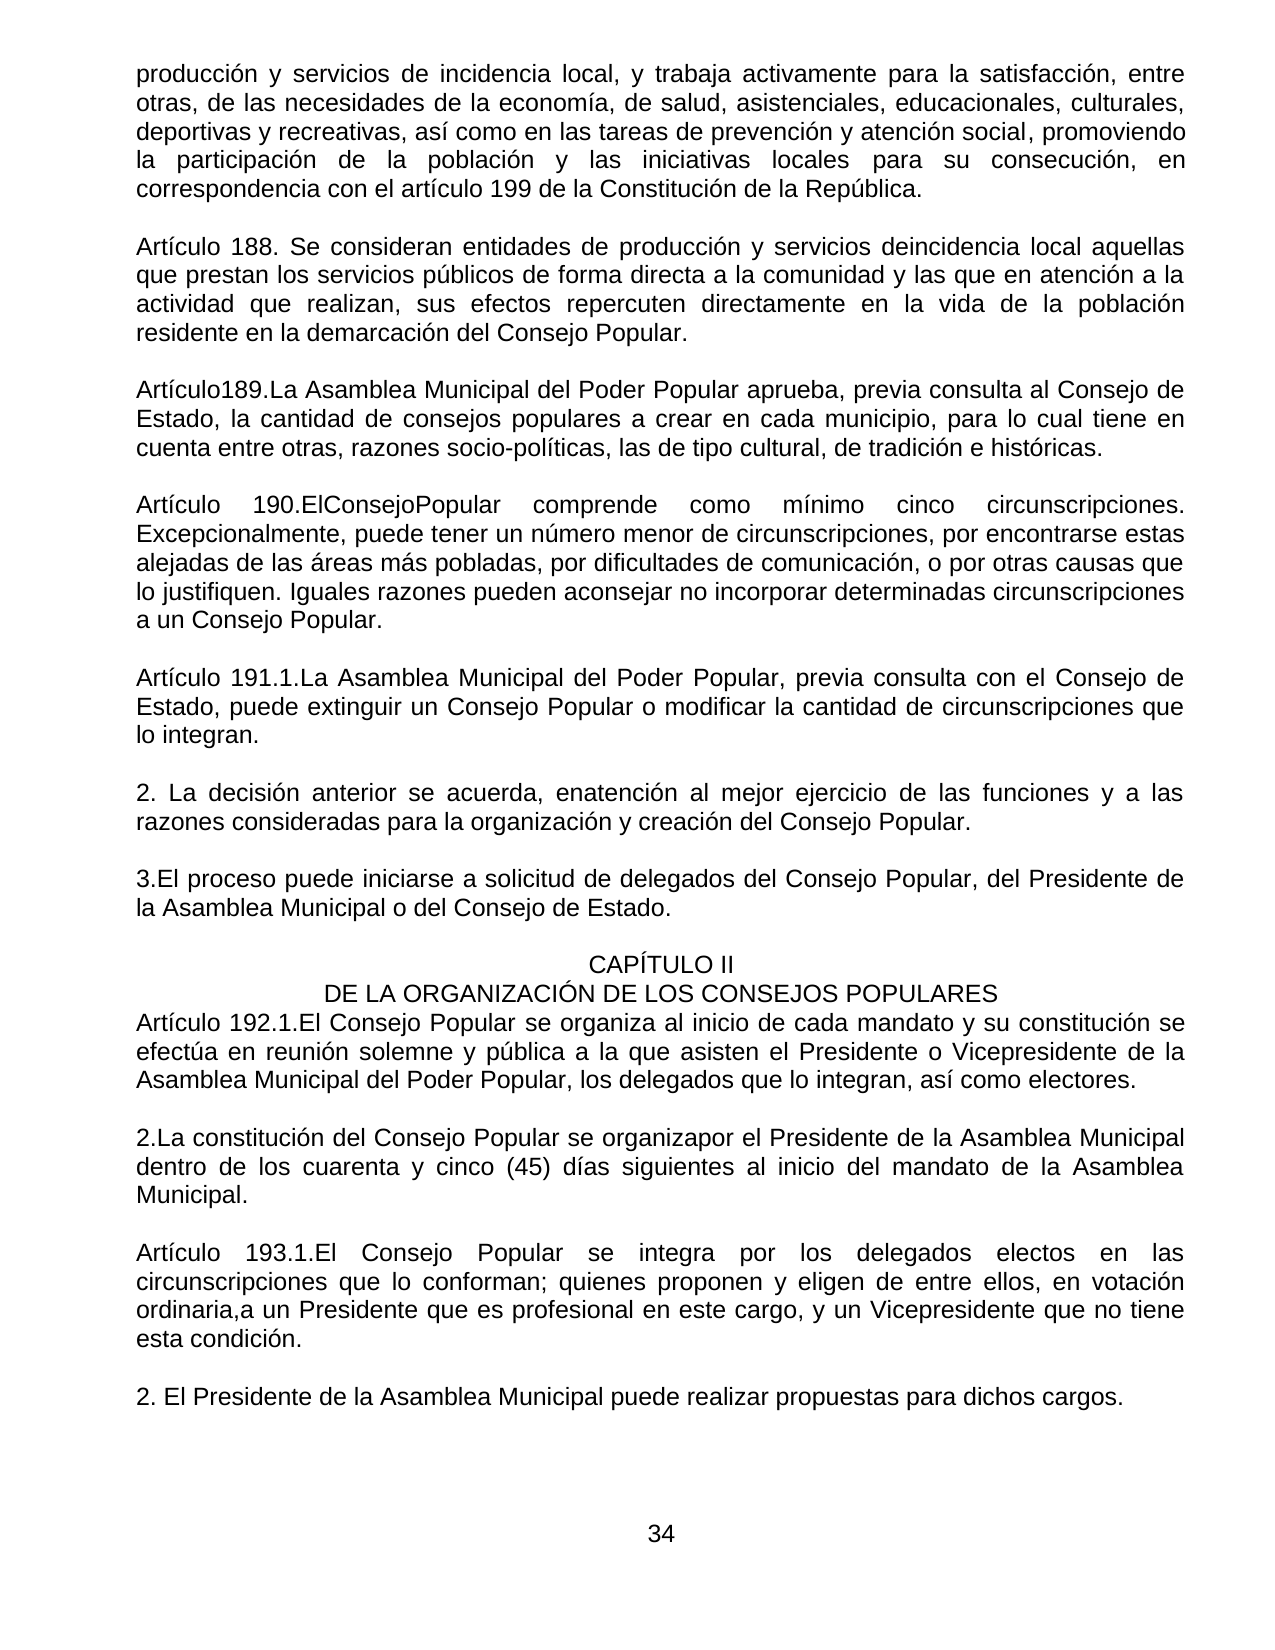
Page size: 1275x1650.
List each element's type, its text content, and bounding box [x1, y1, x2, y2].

text 2.La constitución del Consejo Popular se organizapor el Presidente de la Asamblea Municipal dentro de los cuarenta y cinco (45) días siguientes al inicio del mandato de la Asamblea Municipal. [136, 1123, 1186, 1209]
text Artículo 188. Se consideran entidades de producción y servicios deincidencia local aquellas que prestan los servicios públicos de forma directa a la comunidad y las que en atención a la actividad que realizan, sus efectos repercuten directamente en la vida de la población residente en la demarcación del Consejo Popular. [136, 232, 1186, 347]
text Artículo 190.ElConsejoPopular comprende como mínimo cinco circunscripciones. Excepcionalmente, puede tener un número menor de circunscripciones, por encontrarse estas alejadas de las áreas más pobladas, por dificultades de comunicación, o por otras causas que lo justifiquen. Iguales razones pueden aconsejar no incorporar determinadas circunscripciones a un Consejo Popular. [136, 490, 1186, 634]
text Artículo 191.1.La Asamblea Municipal del Poder Popular, previa consulta con el Consejo de Estado, puede extinguir un Consejo Popular o modificar la cantidad de circunscripciones que lo integran. [136, 663, 1186, 749]
text 2. El Presidente de la Asamblea Municipal puede realizar propuestas para dichos cargos. [136, 1382, 1186, 1410]
text DE LA ORGANIZACIÓN DE LOS CONSEJOS POPULARES [136, 979, 1186, 1008]
text CAPÍTULO II [136, 950, 1186, 979]
text Artículo 193.1.El Consejo Popular se integra por los delegados electos en las circunscripciones que lo conforman; quienes proponen y eligen de entre ellos, en votación ordinaria,a un Presidente que es profesional en este cargo, y un Vicepresidente que no tiene esta condición. [136, 1238, 1186, 1353]
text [136, 59, 1186, 203]
text Artículo 192.1.El Consejo Popular se organiza al inicio de cada mandato y su constitución se efectúa en reunión solemne y pública a la que asisten el Presidente o Vicepresidente de la Asamblea Municipal del Poder Popular, los delegados que lo integran, así como electores. [136, 1008, 1186, 1094]
text Artículo189.La Asamblea Municipal del Poder Popular aprueba, previa consulta al Consejo de Estado, la cantidad de consejos populares a crear en cada municipio, para lo cual tiene en cuenta entre otras, razones socio-políticas, las de tipo cultural, de tradición e históricas. [136, 375, 1186, 462]
text 2. La decisión anterior se acuerda, enatención al mejor ejercicio de las funciones y a las razones consideradas para la organización y creación del Consejo Popular. [136, 778, 1186, 835]
text 3.El proceso puede iniciarse a solicitud de delegados del Consejo Popular, del Presidente de la Asamblea Municipal o del Consejo de Estado. [136, 864, 1186, 922]
